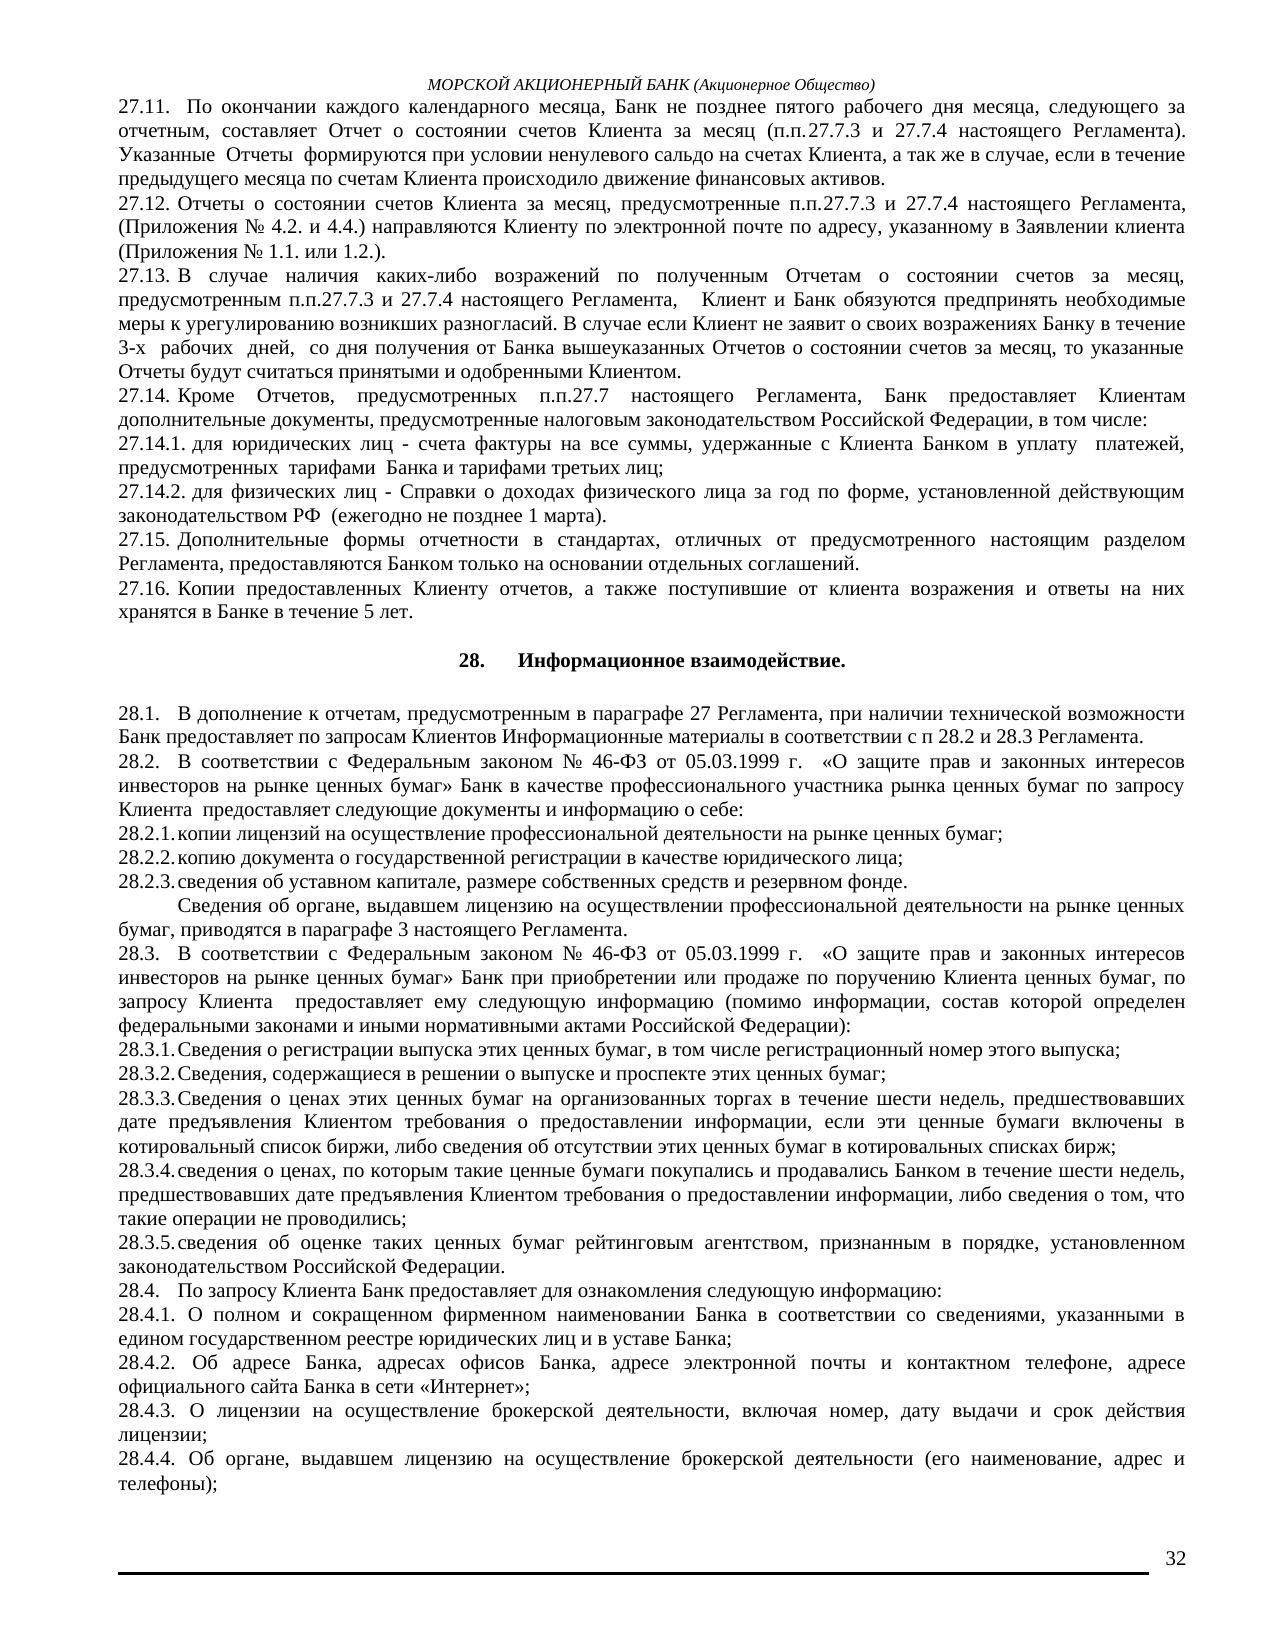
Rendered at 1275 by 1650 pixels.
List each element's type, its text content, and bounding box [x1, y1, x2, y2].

list В случае наличия каких-либо возражений по полученным Отчетам о состоянии счетов за месяц, предусмотренным п.п.27.7.3 и 27.7.4 настоящего Регламента, Клиент и Банк обязуются предпринять необходимые меры к урегулированию возникших разногласий. В случае если Клиент не заявит о своих возражениях Банку в течение 3-х рабочих дней, со дня получения от Банка вышеуказанных Отчетов о состоянии счетов за месяц, то указанные Отчеты будут считаться принятыми и одобренными Клиентом. [118, 263, 1186, 383]
list для юридических лиц - счета фактуры на все суммы, удержанные с Клиента Банком в уплату платежей, предусмотренных тарифами Банка и тарифами третьих лиц; [118, 431, 1186, 479]
list О лицензии на осуществление брокерской деятельности, включая номер, дату выдачи и срок действия лицензии; [118, 1398, 1186, 1446]
list По запросу Клиента Банк предоставляет для ознакомления следующую информацию: [118, 1278, 1186, 1302]
list Дополнительные формы отчетности в стандартах, отличных от предусмотренного настоящим разделом Регламента, предоставляются Банком только на основании отдельных соглашений. [118, 527, 1186, 575]
list сведения об оценке таких ценных бумаг рейтинговым агентством, признанным в порядке, установленном законодательством Российской Федерации. [118, 1230, 1186, 1278]
list Об органе, выдавшем лицензию на осуществление брокерской деятельности (его наименование, адрес и телефоны); [118, 1446, 1186, 1494]
list О полном и сокращенном фирменном наименовании Банка в соответствии со сведениями, указанными в едином государственном реестре юридических лиц и в уставе Банка; [118, 1302, 1186, 1350]
list Сведения, содержащиеся в решении о выпуске и проспекте этих ценных бумаг; [118, 1061, 1186, 1085]
list Сведения о ценах этих ценных бумаг на организованных торгах в течение шести недель, предшествовавших дате предъявления Клиентом требования о предоставлении информации, если эти ценные бумаги включены в котировальный список биржи, либо сведения об отсутствии этих ценных бумаг в котировальных списках бирж; [118, 1085, 1186, 1158]
list Кроме Отчетов, предусмотренных п.п.27.7 настоящего Регламента, Банк предоставляет Клиентам дополнительные документы, предусмотренные налоговым законодательством Российской Федерации, в том числе: [118, 383, 1186, 431]
list Об адресе Банка, адресах офисов Банка, адресе электронной почты и контактном телефоне, адресе официального сайта Банка в сети «Интернет»; [118, 1350, 1186, 1398]
list копии лицензий на осуществление профессиональной деятельности на рынке ценных бумаг; [118, 821, 1186, 845]
list В дополнение к отчетам, предусмотренным в параграфе 27 Регламента, при наличии технической возможности Банк предоставляет по запросам Клиентов Информационные материалы в соответствии с п 28.2 и 28.3 Регламента. [118, 700, 1186, 748]
list Сведения о регистрации выпуска этих ценных бумаг, в том числе регистрационный номер этого выпуска; [118, 1037, 1186, 1061]
subtitle Информационное взаимодействие. [118, 648, 1186, 672]
list Копии предоставленных Клиенту отчетов, а также поступившие от клиента возражения и ответы на них хранятся в Банке в течение 5 лет. [118, 575, 1186, 623]
list Отчеты о состоянии счетов Клиента за месяц, предусмотренные п.п.27.7.3 и 27.7.4 настоящего Регламента, (Приложения № 4.2. и 4.4.) направляются Клиенту по электронной почте по адресу, указанному в Заявлении клиента (Приложения № 1.1. или 1.2.). [118, 190, 1186, 263]
list для физических лиц - Справки о доходах физического лица за год по форме, установленной действующим законодательством РФ (ежегодно не позднее 1 марта). [118, 479, 1186, 527]
list сведения о ценах, по которым такие ценные бумаги покупались и продавались Банком в течение шести недель, предшествовавших дате предъявления Клиентом требования о предоставлении информации, либо сведения о том, что такие операции не проводились; [118, 1158, 1186, 1230]
list В соответствии с Федеральным законом № 46-ФЗ от 05.03.1999 г. «О защите прав и законных интересов инвесторов на рынке ценных бумаг» Банк при приобретении или продаже по поручению Клиента ценных бумаг, по запросу Клиента предоставляет ему следующую информацию (помимо информации, состав которой определен федеральными законами и иными нормативными актами Российской Федерации): [118, 941, 1186, 1037]
list В соответствии с Федеральным законом № 46-ФЗ от 05.03.1999 г. «О защите прав и законных интересов инвесторов на рынке ценных бумаг» Банк в качестве профессионального участника рынка ценных бумаг по запросу Клиента предоставляет следующие документы и информацию о себе: [118, 748, 1186, 821]
list копию документа о государственной регистрации в качестве юридического лица; [118, 845, 1186, 869]
list По окончании каждого календарного месяца, Банк не позднее пятого рабочего дня месяца, следующего за отчетным, составляет Отчет о состоянии счетов Клиента за месяц (п.п.27.7.3 и 27.7.4 настоящего Регламента). Указанные Отчеты формируются при условии ненулевого сальдо на счетах Клиента, а так же в случае, если в течение предыдущего месяца по счетам Клиента происходило движение финансовых активов. [118, 94, 1186, 190]
text Сведения об органе, выдавшем лицензию на осуществлении профессиональной деятельности на рынке ценных бумаг, приводятся в параграфе 3 настоящего Регламента. [118, 893, 1186, 941]
list сведения об уставном капитале, размере собственных средств и резервном фонде. [118, 869, 1186, 893]
